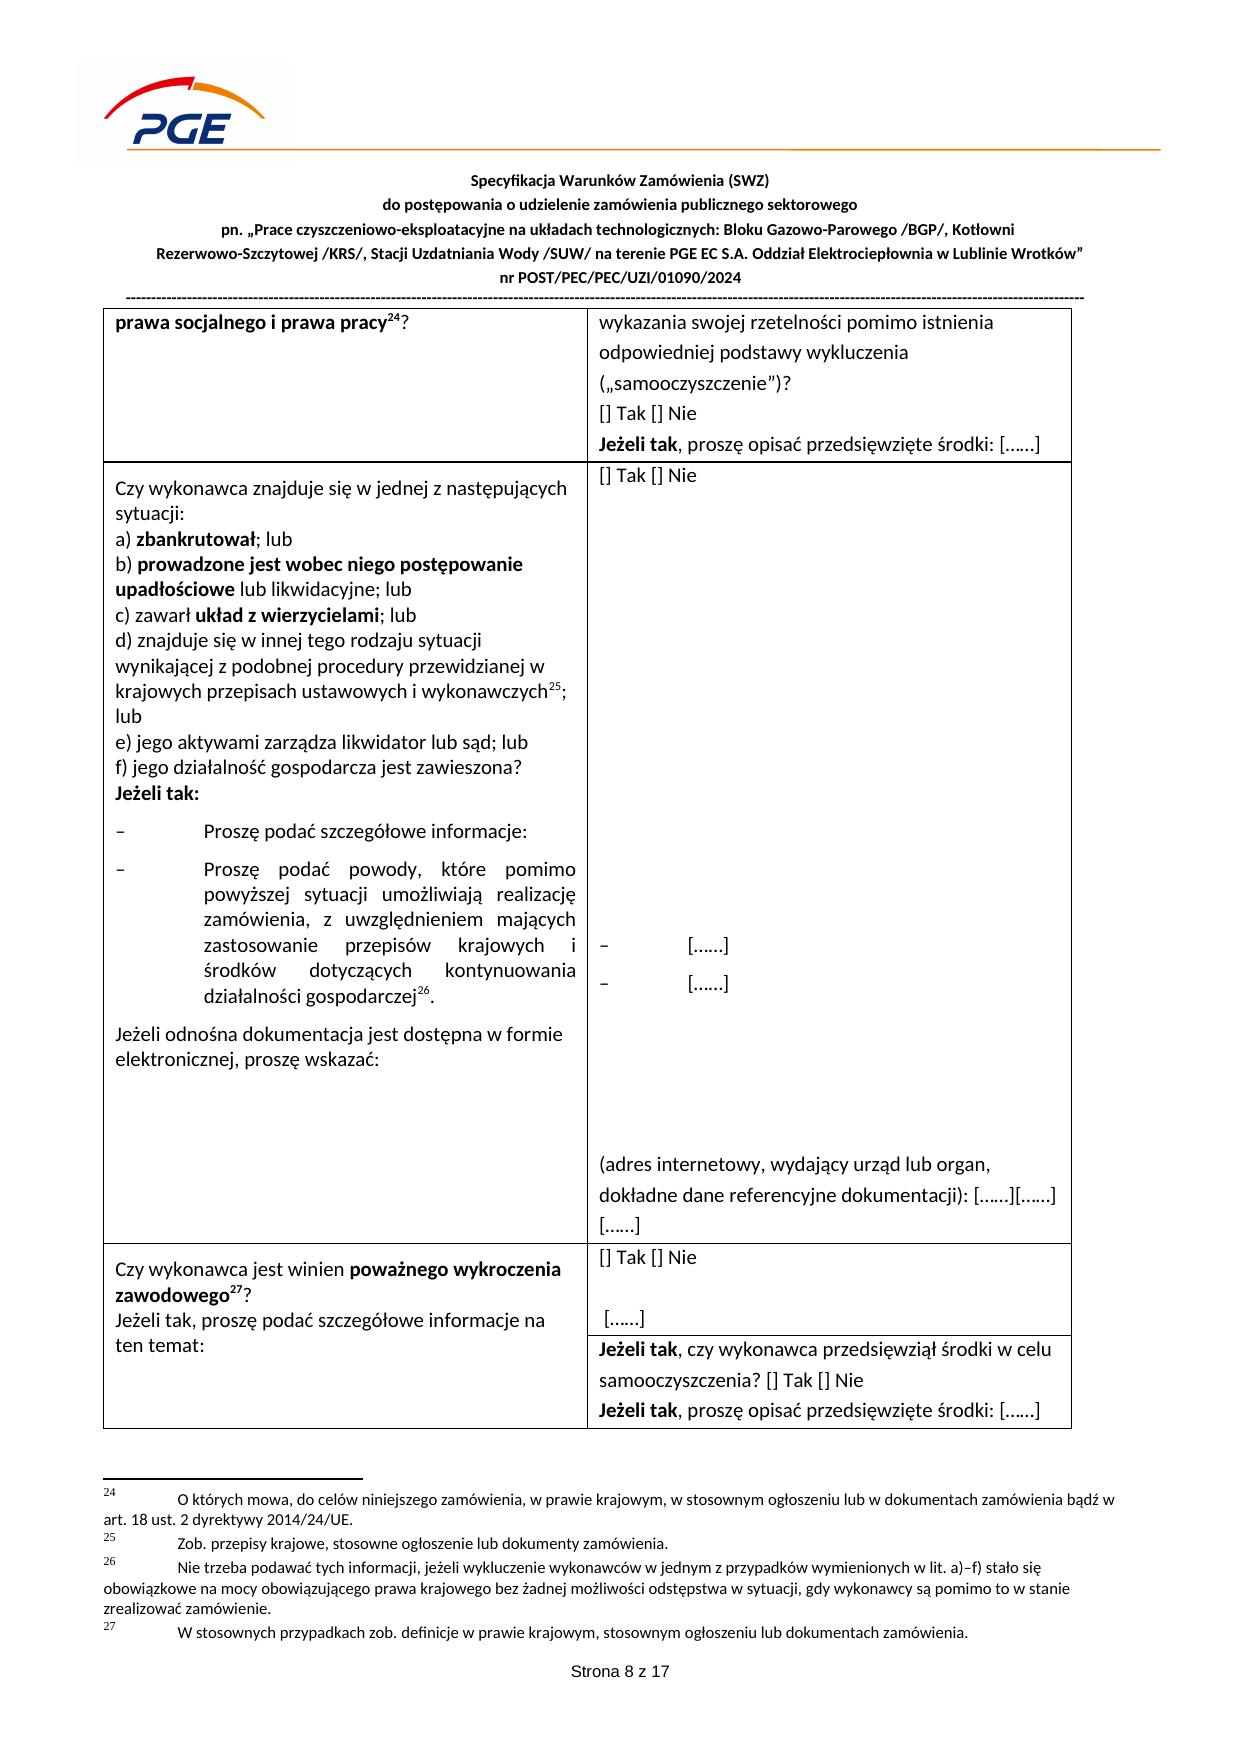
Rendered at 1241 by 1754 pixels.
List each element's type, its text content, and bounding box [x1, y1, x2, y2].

table_cell Czy wykonawca jest winien poważnego wykroczenia zawodowego? Jeżeli tak, proszę podać szczegółowe informacje na ten temat: [104, 1244, 587, 1428]
table_cell [] Tak [] Nie [……] [588, 1244, 1071, 1335]
picture [75, 60, 294, 167]
table_cell Jeżeli tak, czy wykonawca przedsięwziął środki w celu samooczyszczenia? [] Tak [] Nie Jeżeli tak, proszę opisać przedsięwzięte środki: [……] [588, 1336, 1071, 1428]
table_cell Czy wykonawca znajduje się w jednej z następujących sytuacji: a) zbankrutował; lub b) prowadzone jest wobec niego postępowanie upadłościowe lub likwidacyjne; lub c) zawarł układ z wierzycielami; lub d) znajduje się w innej tego rodzaju sytuacji wynikającej z podobnej procedury przewidzianej w krajowych przepisach ustawowych i wykonawczych; lub e) jego aktywami zarządza likwidator lub sąd; lub f) jego działalność gospodarcza jest zawieszona? Jeżeli tak: Proszę podać szczegółowe informacje: Proszę podać powody, które pomimo powyższej sytuacji umożliwiają realizację zamówienia, z uwzględnieniem mających zastosowanie przepisów krajowych i środków dotyczących kontynuowania działalności gospodarczej. Jeżeli odnośna dokumentacja jest dostępna w formie elektronicznej, proszę wskazać: [104, 463, 587, 1243]
table_cell [] Tak [] Nie [……] [……] (adres internetowy, wydający urząd lub organ, dokładne dane referencyjne dokumentacji): [……][……][……] [588, 463, 1071, 1243]
